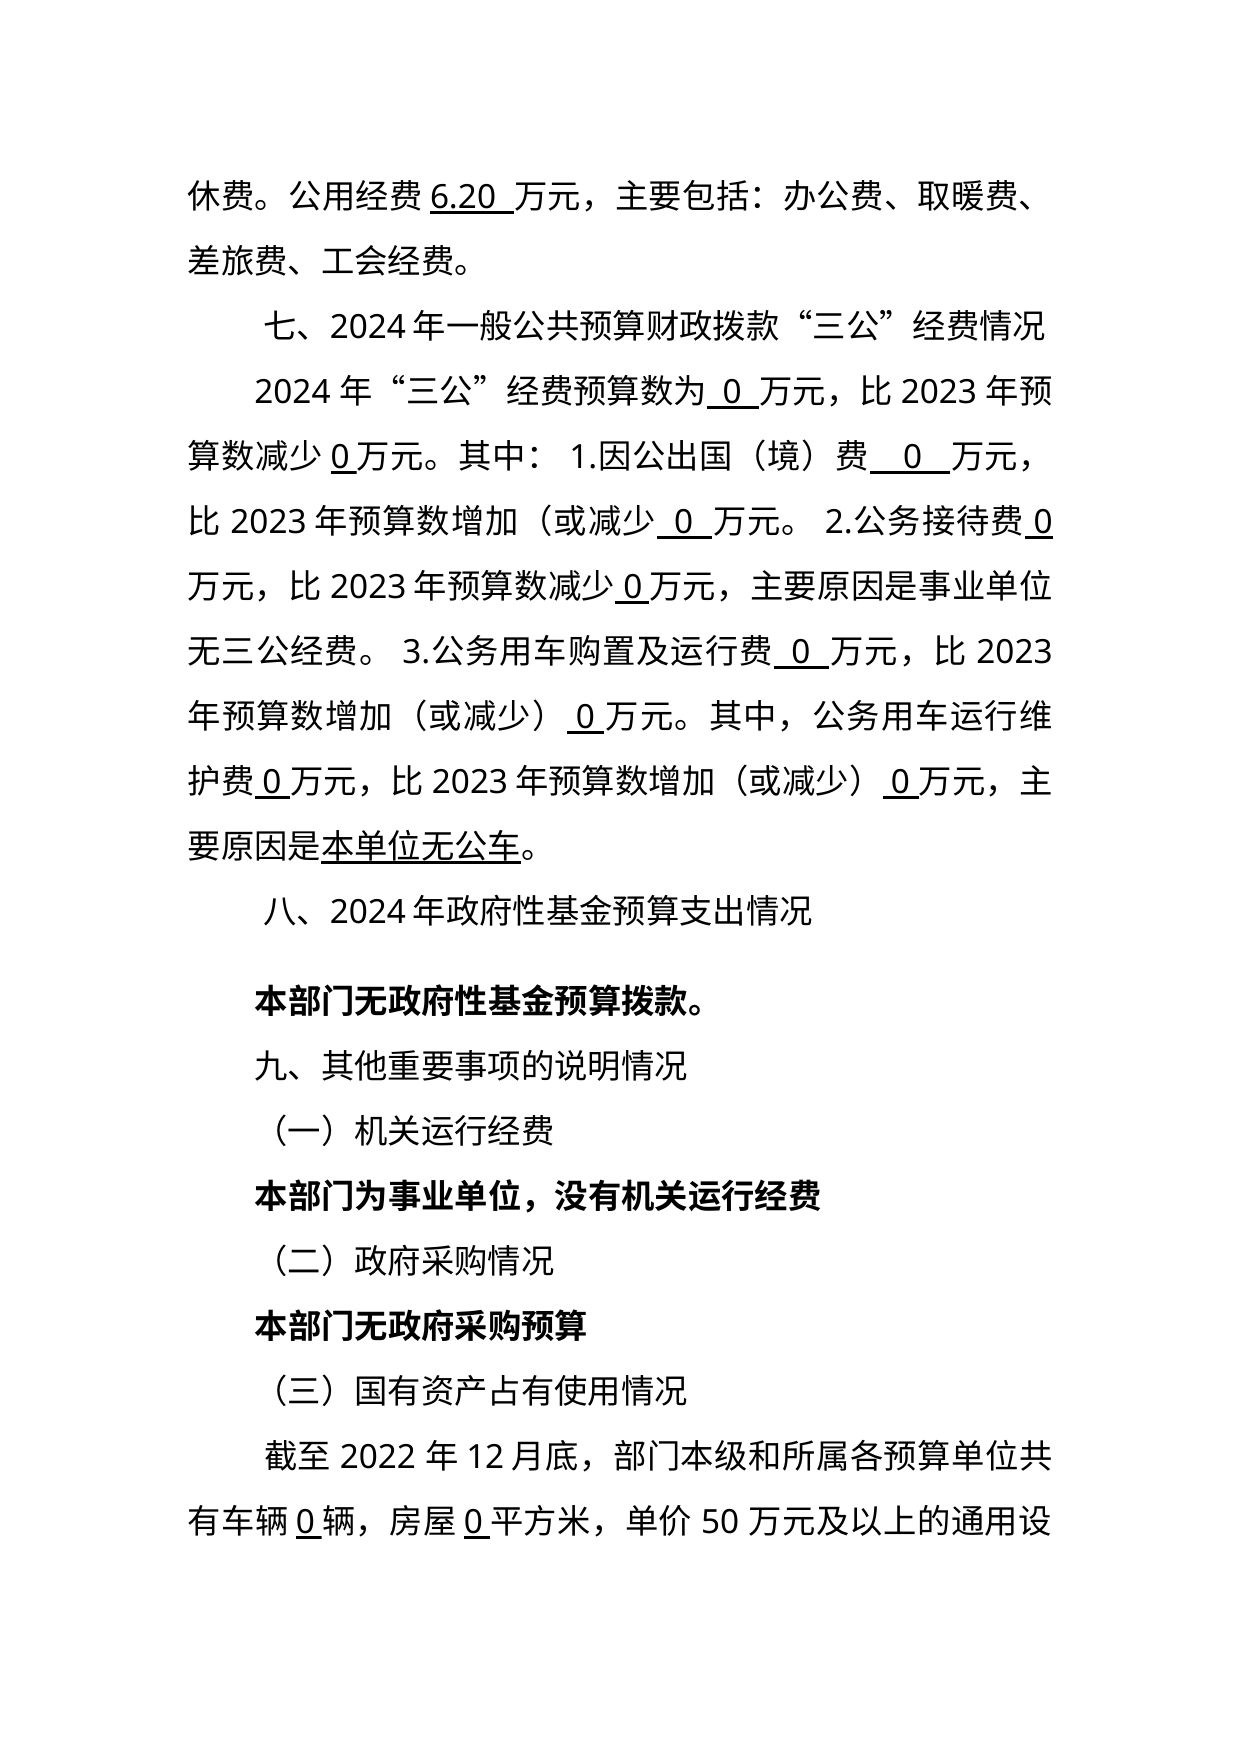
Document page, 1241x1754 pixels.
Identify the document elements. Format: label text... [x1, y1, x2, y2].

text （三）国有资产占有使用情况 [187, 1357, 1053, 1422]
text 七、2024年一般公共预算财政拨款“三公”经费情况 [187, 292, 1053, 357]
text （二）政府采购情况 [187, 1227, 1053, 1292]
text 2024 年“三公”经费预算数为 0 万元，比 2023 年预算数减少0万元。其中： 1.因公出国（境）费 0 万元，比 2023年预算数增加（或减少 0 万元。 2.公务接待费 0万元，比 2023年预算数减少 0万元，主要原因是事业单位无三公经费。 3.公务用车购置及运行费 0 万元，比 2023年预算数增加（或减少） 0 万元。其中，公务用车运行维护费 0 万元，比 2023年预算数增加（或减少） 0 万元，主要原因是本单位无公车。 [187, 357, 1053, 877]
text 本部门无政府采购预算 [187, 1292, 1053, 1357]
text 八、2024年政府性基金预算支出情况 [187, 877, 1053, 942]
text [187, 162, 1053, 292]
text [187, 1422, 1053, 1552]
text 九、其他重要事项的说明情况 [187, 1032, 1053, 1097]
text 本部门为事业单位，没有机关运行经费 [187, 1162, 1053, 1227]
text （一）机关运行经费 [187, 1097, 1053, 1162]
text 本部门无政府性基金预算拨款。 [187, 967, 1053, 1032]
